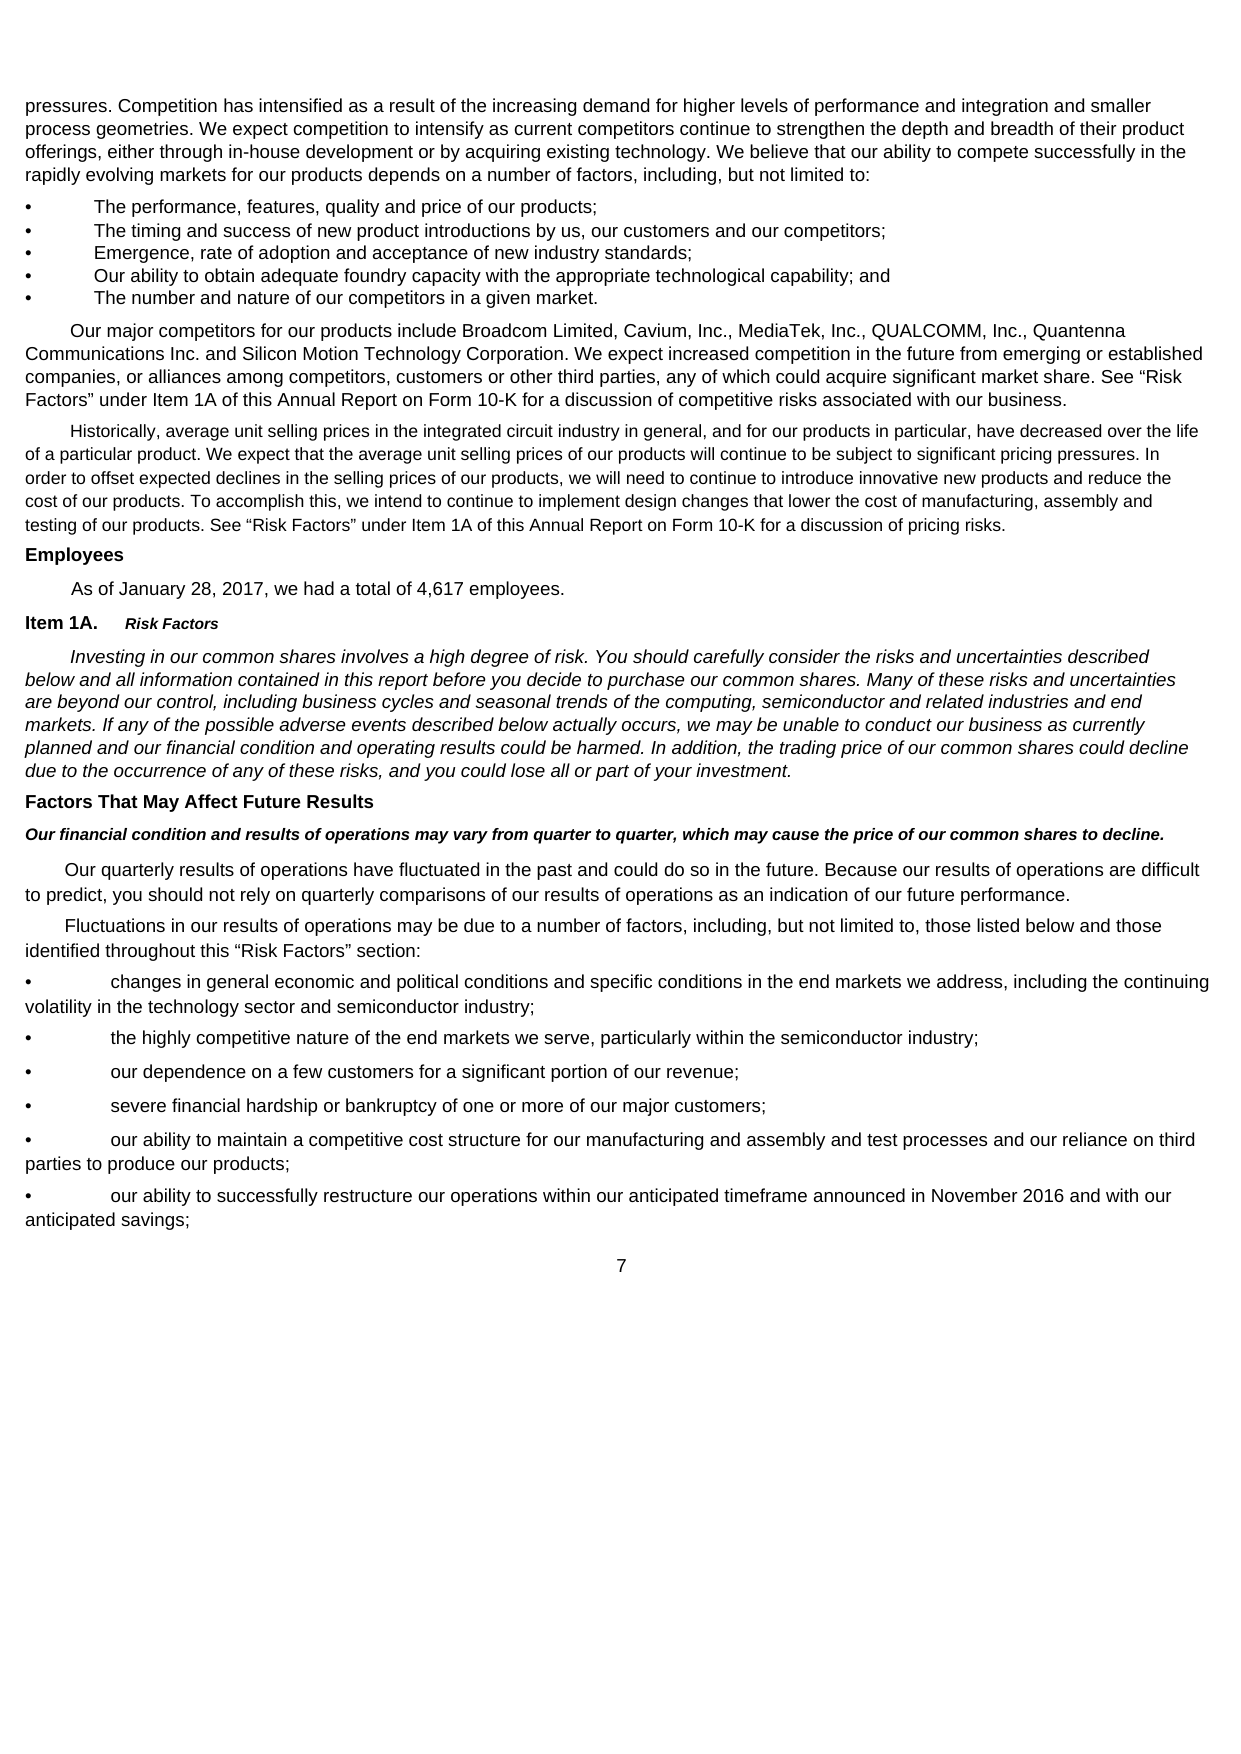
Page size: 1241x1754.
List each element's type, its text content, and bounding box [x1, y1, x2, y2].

text Our financial condition and results of operations may vary from quarter to quarter, which may cause the price of our common shares to decline. [25, 825, 1215, 844]
list The number and nature of our competitors in a given market. [25, 287, 1215, 309]
text 7 [25, 1254, 1217, 1276]
list Our ability to obtain adequate foundry capacity with the appropriate technological capability; and [25, 265, 1215, 286]
text pressures. Competition has intensified as a result of the increasing demand for higher levels of performance and integration and smaller process geometries. We expect competition to intensify as current competitors continue to strengthen the depth and breadth of their product offerings, either through in-house development or by acquiring existing technology. We believe that our ability to compete successfully in the rapidly evolving markets for our products depends on a number of factors, including, but not limited to: [25, 94, 1194, 186]
text Historically, average unit selling prices in the integrated circuit industry in general, and for our products in particular, have decreased over the life of a particular product. We expect that the average unit selling prices of our products will continue to be subject to significant pricing pressures. In order to offset expected declines in the selling prices of our products, we will need to continue to introduce innovative new products and reduce the cost of our products. To accomplish this, we intend to continue to implement design changes that lower the cost of manufacturing, assembly and testing of our products. See “Risk Factors” under Item 1A of this Annual Report on Form 10-K for a discussion of pricing risks. [25, 421, 1205, 535]
list severe financial hardship or bankruptcy of one or more of our major customers; [25, 1094, 1215, 1116]
list the highly competitive nature of the end markets we serve, particularly within the semiconductor industry; [25, 1027, 1215, 1049]
list changes in general economic and political conditions and specific conditions in the end markets we address, including the continuing volatility in the technology sector and semiconductor industry; [25, 971, 1215, 1017]
list our ability to successfully restructure our operations within our anticipated timeframe announced in November 2016 and with our anticipated savings; [25, 1184, 1215, 1231]
list The performance, features, quality and price of our products; [25, 196, 1215, 217]
text Our major competitors for our products include Broadcom Limited, Cavium, Inc., MediaTek, Inc., QUALCOMM, Inc., Quantenna Communications Inc. and Silicon Motion Technology Corporation. We expect increased competition in the future from emerging or established companies, or alliances among competitors, customers or other third parties, any of which could acquire significant market share. See “Risk Factors” under Item 1A of this Annual Report on Form 10-K for a discussion of competitive risks associated with our business. [25, 319, 1215, 411]
list Emergence, rate of adoption and acceptance of new industry standards; [25, 242, 1215, 264]
list our dependence on a few customers for a significant portion of our revenue; [25, 1061, 1215, 1082]
list The timing and success of new product introductions by us, our customers and our competitors; [25, 220, 1215, 241]
text Item 1A. Risk Factors [25, 612, 1215, 633]
text Factors That May Affect Future Results [25, 791, 1215, 813]
text As of January 28, 2017, we had a total of 4,617 employees. [71, 578, 1215, 600]
text Investing in our common shares involves a high degree of risk. You should carefully consider the risks and uncertainties described below and all information contained in this report before you decide to purchase our common shares. Many of these risks and uncertainties are beyond our control, including business cycles and seasonal trends of the computing, semiconductor and related industries and end markets. If any of the possible adverse events described below actually occurs, we may be unable to conduct our business as currently planned and our financial condition and operating results could be harmed. In addition, the trading price of our common shares could decline due to the occurrence of any of these risks, and you could lose all or part of your investment. [25, 646, 1199, 781]
text Employees [25, 544, 1215, 566]
text Our quarterly results of operations have fluctuated in the past and could do so in the future. Because our results of operations are difficult to predict, you should not rely on quarterly comparisons of our results of operations as an indication of our future performance. [25, 859, 1215, 905]
text Fluctuations in our results of operations may be due to a number of factors, including, but not limited to, those listed below and those identified throughout this “Risk Factors” section: [25, 915, 1213, 961]
list our ability to maintain a competitive cost structure for our manufacturing and assembly and test processes and our reliance on third parties to produce our products; [25, 1128, 1215, 1175]
